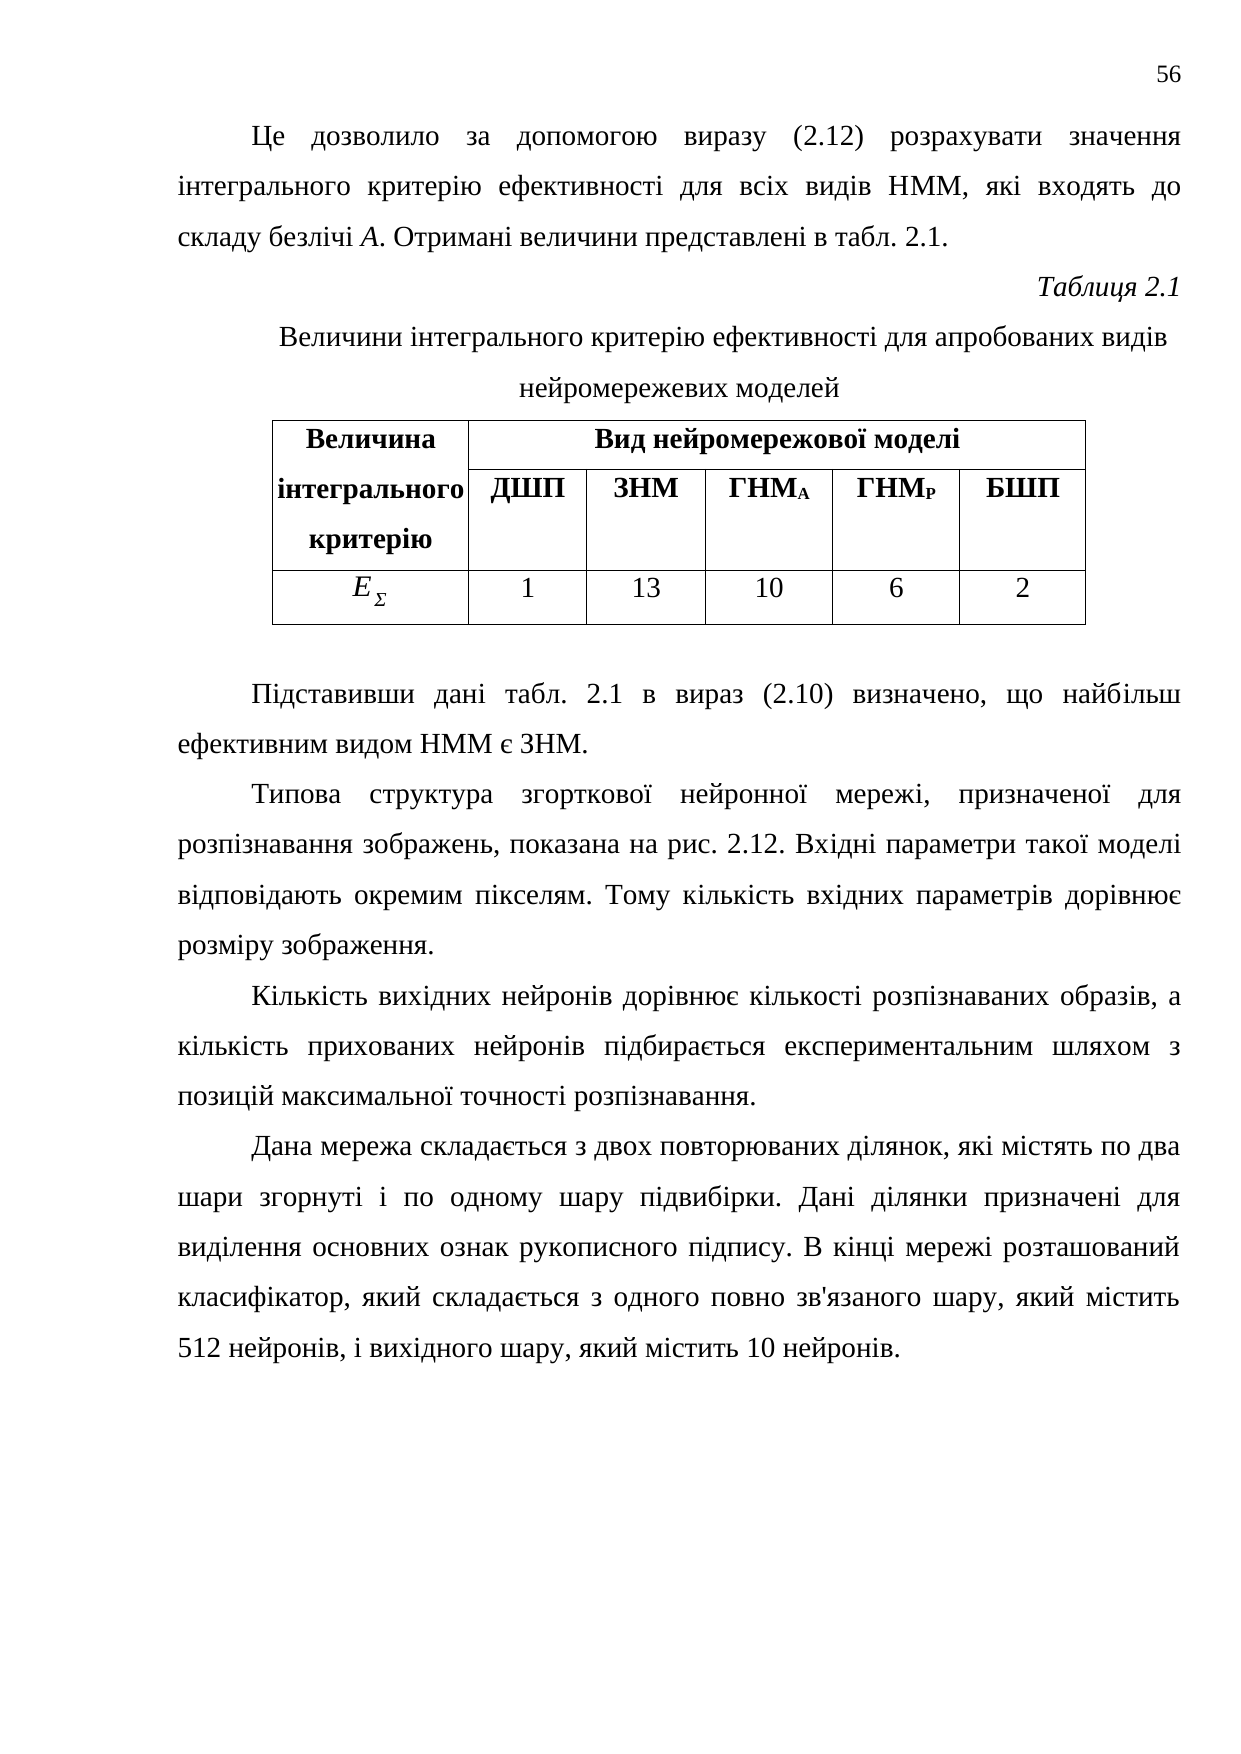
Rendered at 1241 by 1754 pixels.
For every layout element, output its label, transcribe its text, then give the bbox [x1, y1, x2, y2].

text Типова структура згорткової нейронної мережi, призначеної для розпiзнавання зображень, показана на рис. 2.12. Вхiднi параметри такої моделi вiдповiдають окремим пiкселям. Тому кiлькiсть вхiдних параметрiв дорiвнює розмiру зображення. [177, 776, 1181, 961]
text Пiдставивши данi табл. 2.1 в вираз (2.10) визначено, що найбiльш ефективним видом НММ є ЗНМ. [177, 676, 1181, 759]
text Величини iнтегрального критерiю ефективностi для апробованих видiв нейромережевих моделей [177, 319, 1181, 403]
table_header Вид нейромережової моделi [469, 421, 1085, 469]
text Це дозволило за допомогою виразу (2.12) розрахувати значення iнтегрального критерiю ефективностi для всiх видiв НММ, якi входять до складу безлiчi А. Отриманi величини представленi в табл. 2.1. [177, 118, 1181, 252]
table_cell ЗНМ [587, 470, 705, 569]
table_cell ДШП [469, 470, 586, 569]
table_cell ГНМР [833, 470, 959, 569]
table_cell 10 [706, 571, 832, 624]
table_cell 1 [469, 571, 586, 624]
table_cell ГНМA [706, 470, 832, 569]
table_header Величина iнтегрального критерiю [273, 421, 468, 569]
table_cell [273, 571, 468, 624]
table_cell 6 [833, 571, 959, 624]
table_cell 13 [587, 571, 705, 624]
text Кiлькiсть вихiдних нейронiв дорiвнює кiлькостi розпiзнаваних образiв, а кiлькiсть прихованих нейронiв пiдбирається експериментальним шляхом з позицiй максимальної точностi розпiзнавання. [177, 978, 1181, 1112]
text Таблиця 2.1 [177, 269, 1181, 303]
text Дана мережа складається з двох повторюваних дiлянок, якi мiстять по два шари згорнутi i по одному шару пiдвибiрки. Данi дiлянки призначенi для видiлення основних ознак рукописного пiдпису. В кiнцi мережi розташований класифiкатор, який складається з одного повно зв'язаного шару, який мiстить 512 нейронiв, i вихiдного шару, який мiстить 10 нейронiв. [177, 1128, 1181, 1363]
table_cell 2 [960, 571, 1085, 624]
table_cell БШП [960, 470, 1085, 569]
